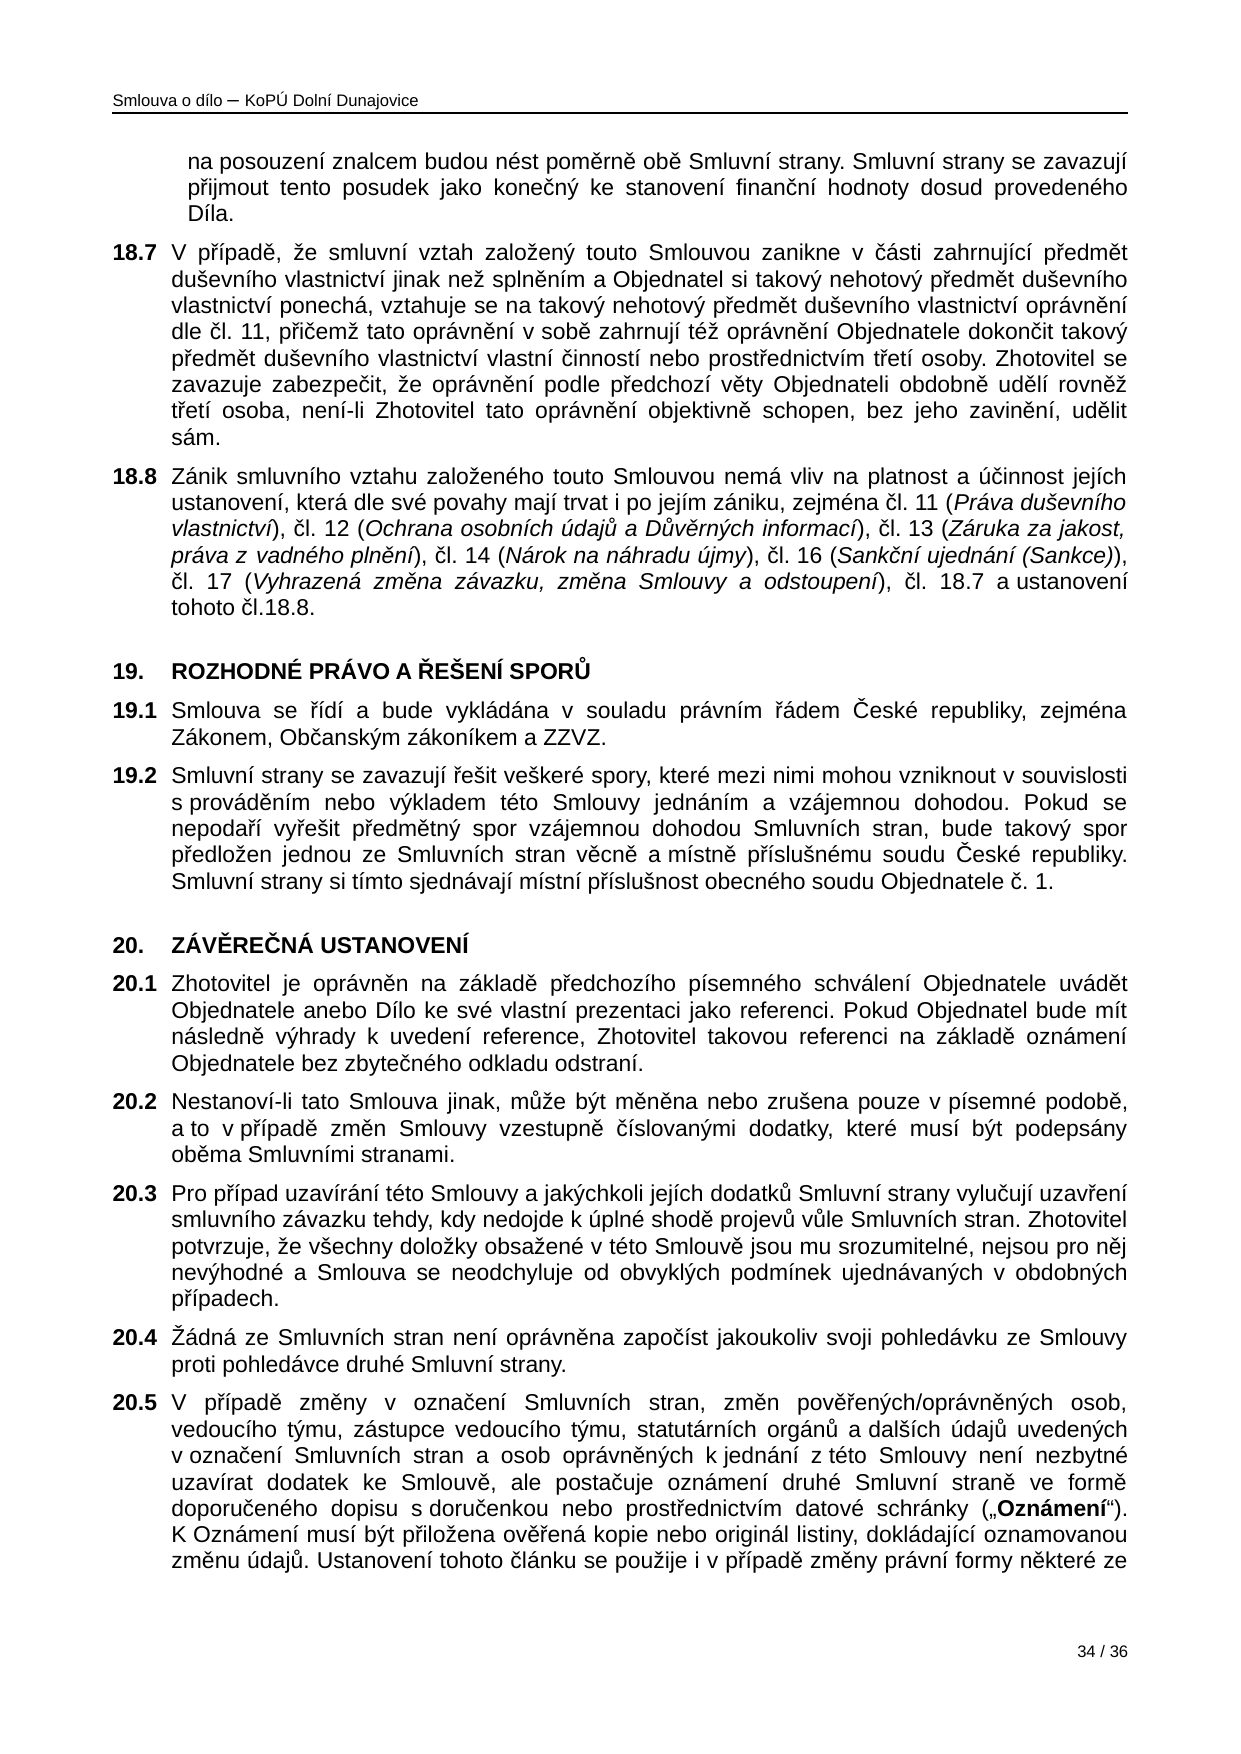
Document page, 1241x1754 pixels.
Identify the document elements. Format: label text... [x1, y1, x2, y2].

text Žádná ze Smluvních stran není oprávněna započíst jakoukoliv svoji pohledávku ze Smlouvy proti pohledávce druhé Smluvní strany. [112, 1324, 1128, 1377]
text Smluvní strany se zavazují řešit veškeré spory, které mezi nimi mohou vzniknout v souvislosti s prováděním nebo výkladem této Smlouvy jednáním a vzájemnou dohodou. Pokud se nepodaří vyřešit předmětný spor vzájemnou dohodou Smluvních stran, bude takový spor předložen jednou ze Smluvních stran věcně a místně příslušnému soudu České republiky. Smluvní strany si tímto sjednávají místní příslušnost obecného soudu Objednatele č. 1. [112, 762, 1128, 894]
text Rozhodné právo a řešení sporů [112, 658, 1128, 684]
text Smlouva se řídí a bude vykládána v souladu právním řádem České republiky, zejména Zákonem, Občanským zákoníkem a ZZVZ. [112, 697, 1128, 750]
text Pro případ uzavírání této Smlouvy a jakýchkoli jejích dodatků Smluvní strany vylučují uzavření smluvního závazku tehdy, kdy nedojde k úplné shodě projevů vůle Smluvních stran. Zhotovitel potvrzuje, že všechny doložky obsažené v této Smlouvě jsou mu srozumitelné, nejsou pro něj nevýhodné a Smlouva se neodchyluje od obvyklých podmínek ujednávaných v obdobných případech. [112, 1180, 1128, 1312]
text Zánik smluvního vztahu založeného touto Smlouvou nemá vliv na platnost a účinnost jejích ustanovení, která dle své povahy mají trvat i po jejím zániku, zejména čl. 11 (Práva duševního vlastnictví), čl. 12 (Ochrana osobních údajů a Důvěrných informací), čl. 13 (Záruka za jakost, práva z vadného plnění), čl. 14 (Nárok na náhradu újmy), čl. 16 (Sankční ujednání (Sankce)), čl. 17 (Vyhrazená změna závazku, změna Smlouvy a odstoupení), čl. 18.7 a ustanovení tohoto čl.18.8. [112, 463, 1128, 621]
text Nestanoví-li tato Smlouva jinak, může být měněna nebo zrušena pouze v písemné podobě, a to v případě změn Smlouvy vzestupně číslovanými dodatky, které musí být podepsány oběma Smluvními stranami. [112, 1088, 1128, 1167]
text Závěrečná ustanovení [112, 932, 1128, 958]
text Zhotovitel je oprávněn na základě předchozího písemného schválení Objednatele uvádět Objednatele anebo Dílo ke své vlastní prezentaci jako referenci. Pokud Objednatel bude mít následně výhrady k uvedení reference, Zhotovitel takovou referenci na základě oznámení Objednatele bez zbytečného odkladu odstraní. [112, 970, 1128, 1076]
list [150, 148, 1128, 227]
text V případě, že smluvní vztah založený touto Smlouvou zanikne v části zahrnující předmět duševního vlastnictví jinak než splněním a Objednatel si takový nehotový předmět duševního vlastnictví ponechá, vztahuje se na takový nehotový předmět duševního vlastnictví oprávnění dle čl. 11, přičemž tato oprávnění v sobě zahrnují též oprávnění Objednatele dokončit takový předmět duševního vlastnictví vlastní činností nebo prostřednictvím třetí osoby. Zhotovitel se zavazuje zabezpečit, že oprávnění podle předchozí věty Objednateli obdobně udělí rovněž třetí osoba, není-li Zhotovitel tato oprávnění objektivně schopen, bez jeho zavinění, udělit sám. [112, 239, 1128, 450]
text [112, 1389, 1128, 1574]
